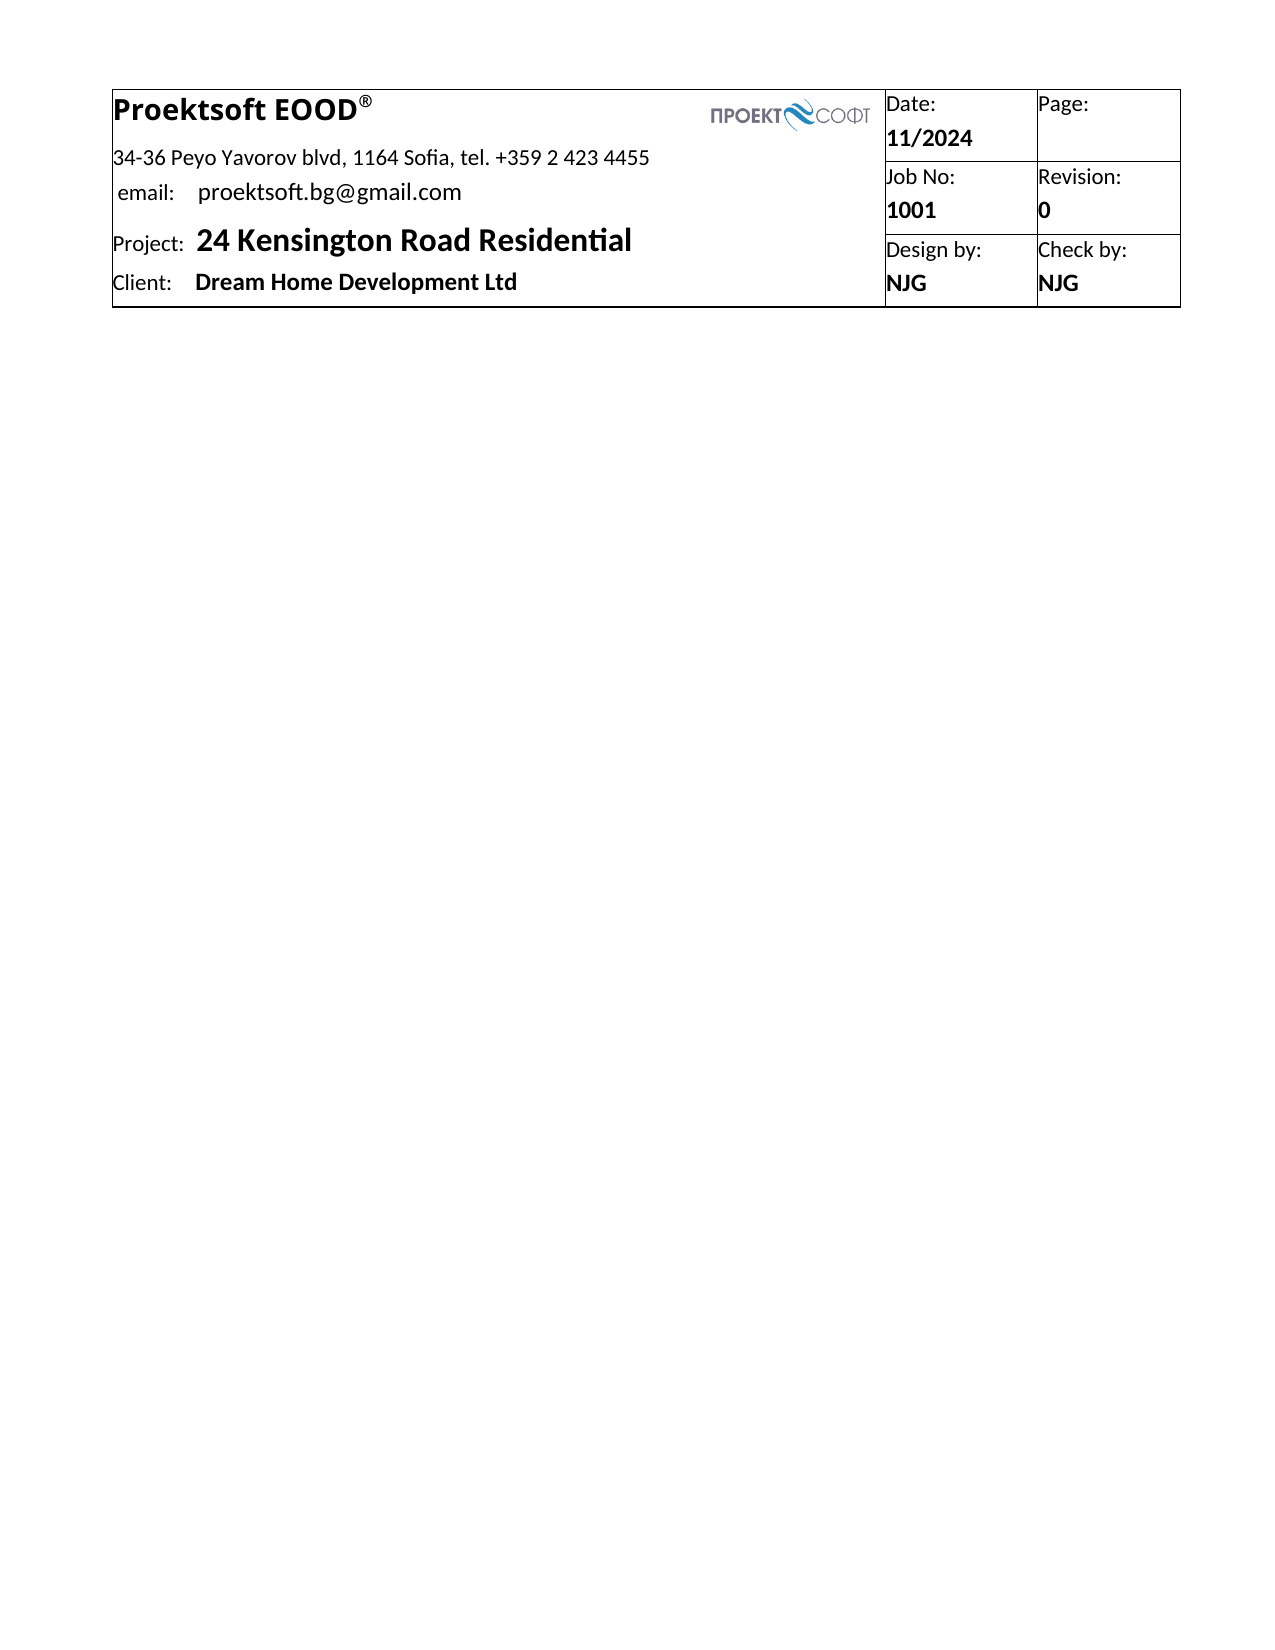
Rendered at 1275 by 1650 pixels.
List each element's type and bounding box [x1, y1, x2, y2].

picture [707, 97, 874, 134]
